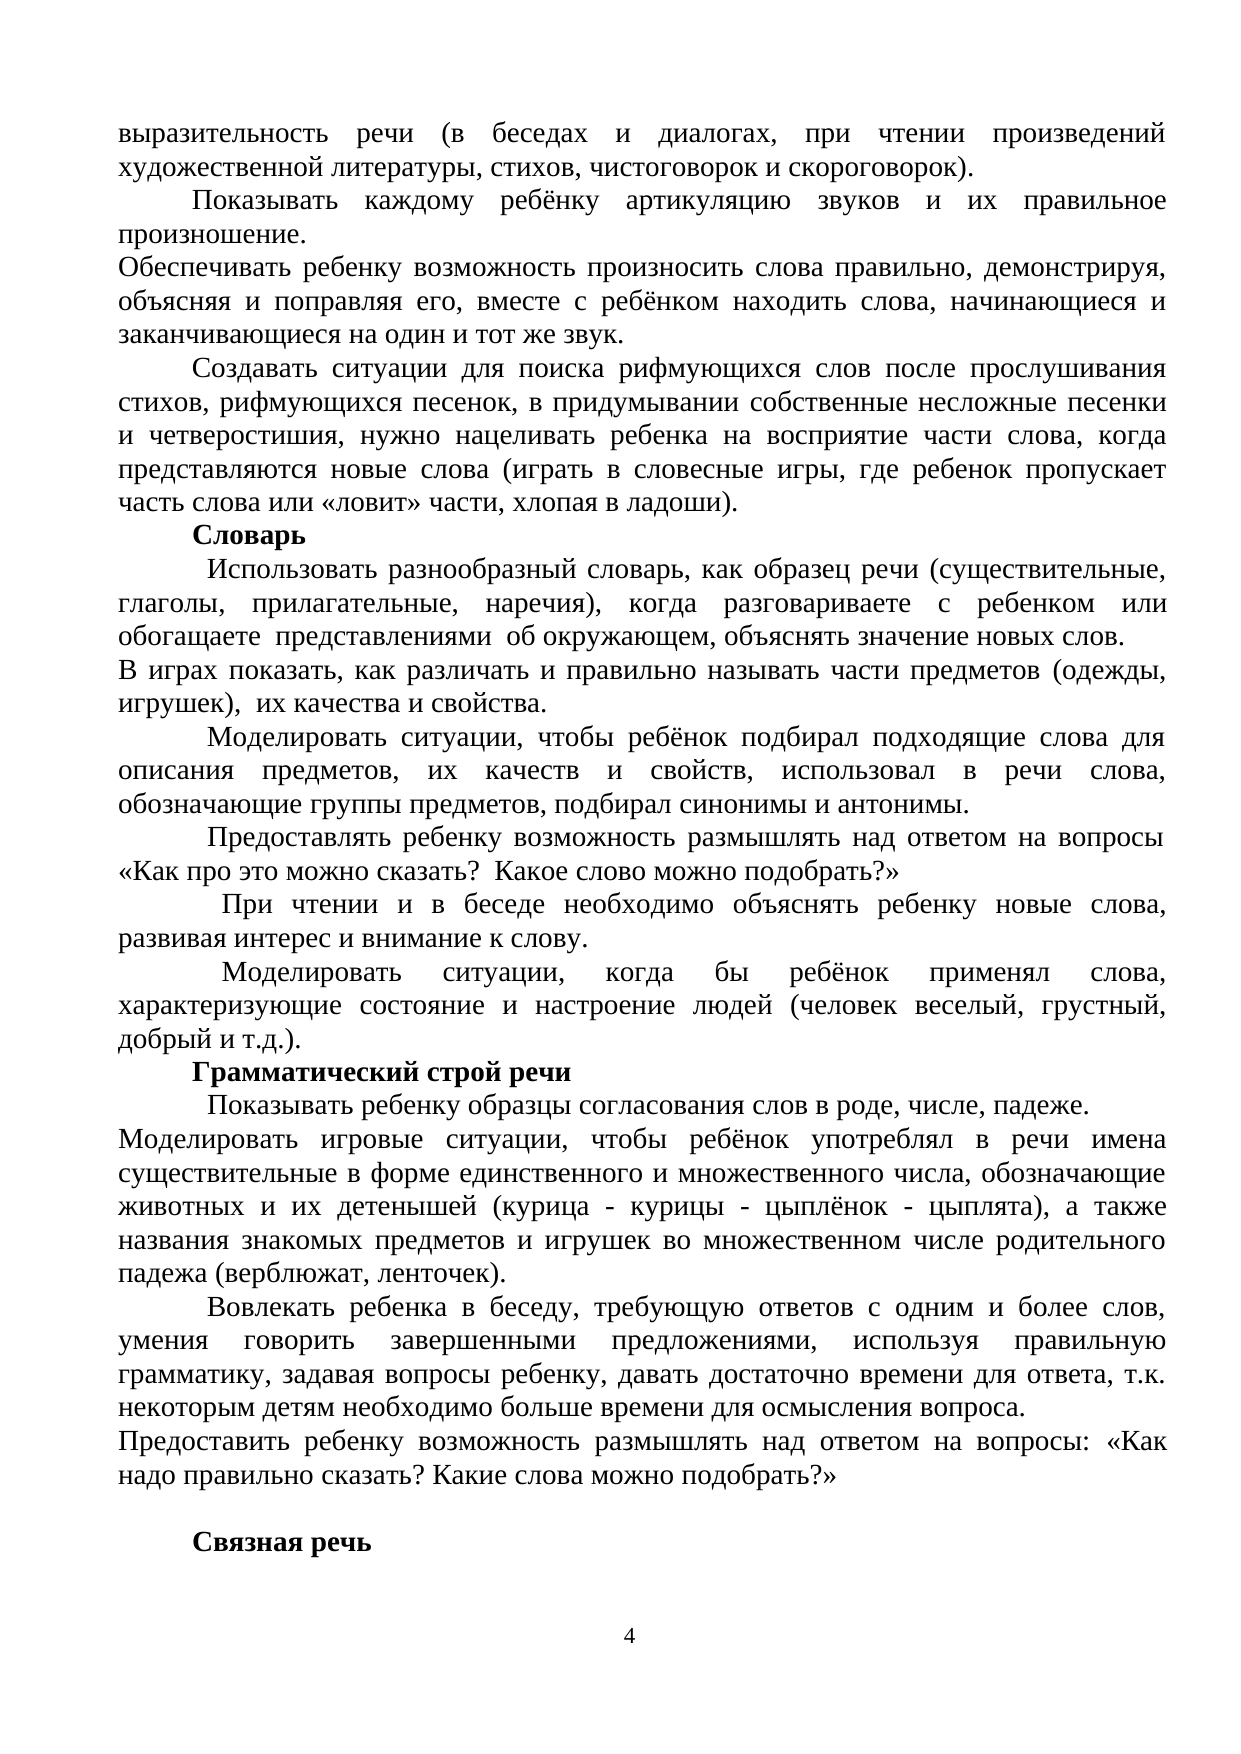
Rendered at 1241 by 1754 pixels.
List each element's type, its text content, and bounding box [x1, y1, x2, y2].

subtitle Связная речь [192, 1524, 1178, 1558]
text выразительность речи (в беседах и диалогах, при чтении произведений художественной литературы, стихов, чистоговорок и скороговорок). [118, 115, 1166, 182]
text При чтении и в беседе необходимо объяснять ребенку новые слова, развивая интерес и внимание к слову. [118, 887, 1167, 954]
text Моделировать ситуации, когда бы ребёнок применял слова, характеризующие состояние и настроение людей (человек веселый, грустный, добрый и т.д.). [118, 954, 1167, 1054]
text Использовать разнообразный словарь, как образец речи (существительные, глаголы, прилагательные, наречия), когда разговариваете с ребенком или обогащаете представлениями об окружающем, объяснять значение новых слов. [118, 551, 1167, 652]
text «Как про это можно сказать? Какое слово можно подобрать?» [118, 853, 1178, 887]
text Вовлекать ребенка в беседу, требующую ответов с одним и более слов, умения говорить завершенными предложениями, используя правильную грамматику, задавая вопросы ребенку, давать достаточно времени для ответа, т.к. некоторым детям необходимо больше времени для осмысления вопроса. [118, 1289, 1167, 1423]
text Моделировать игровые ситуации, чтобы ребёнок употреблял в речи имена существительные в форме единственного и множественного числа, обозначающие животных и их детенышей (курица - курицы - цыплёнок - цыплята), а также названия знакомых предметов и игрушек во множественном числе родительного падежа (верблюжат, ленточек). [118, 1121, 1167, 1289]
text Предоставлять ребенку возможность размышлять над ответом на вопросы [207, 819, 1178, 853]
text Показывать каждому ребёнку артикуляцию звуков и их правильное произношение. [118, 182, 1167, 249]
subtitle Грамматический строй речи [192, 1055, 1178, 1088]
text Предоставить ребенку возможность размышлять над ответом на вопросы: «Как надо правильно сказать? Какие слова можно подобрать?» [118, 1423, 1167, 1490]
subtitle Словарь [192, 518, 1178, 551]
text Обеспечивать ребенку возможность произносить слова правильно, демонстрируя, объясняя и поправляя его, вместе с ребёнком находить слова, начинающиеся и заканчивающиеся на один и тот же звук. [118, 249, 1167, 350]
text Моделировать ситуации, чтобы ребёнок подбирал подходящие слова для описания предметов, их качеств и свойств, использовал в речи слова, обозначающие группы предметов, подбирал синонимы и антонимы. [118, 719, 1166, 819]
text Показывать ребенку образцы согласования слов в роде, числе, падеже. [207, 1088, 1178, 1121]
text Создавать ситуации для поиска рифмующихся слов после прослушивания стихов, рифмующихся песенок, в придумывании собственные несложные песенки и четверостишия, нужно нацеливать ребенка на восприятие части слова, когда представляются новые слова (играть в словесные игры, где ребенок пропускает часть слова или «ловит» части, хлопая в ладоши). [118, 350, 1167, 518]
text В играх показать, как различать и правильно называть части предметов (одежды, игрушек), их качества и свойства. [118, 652, 1166, 719]
